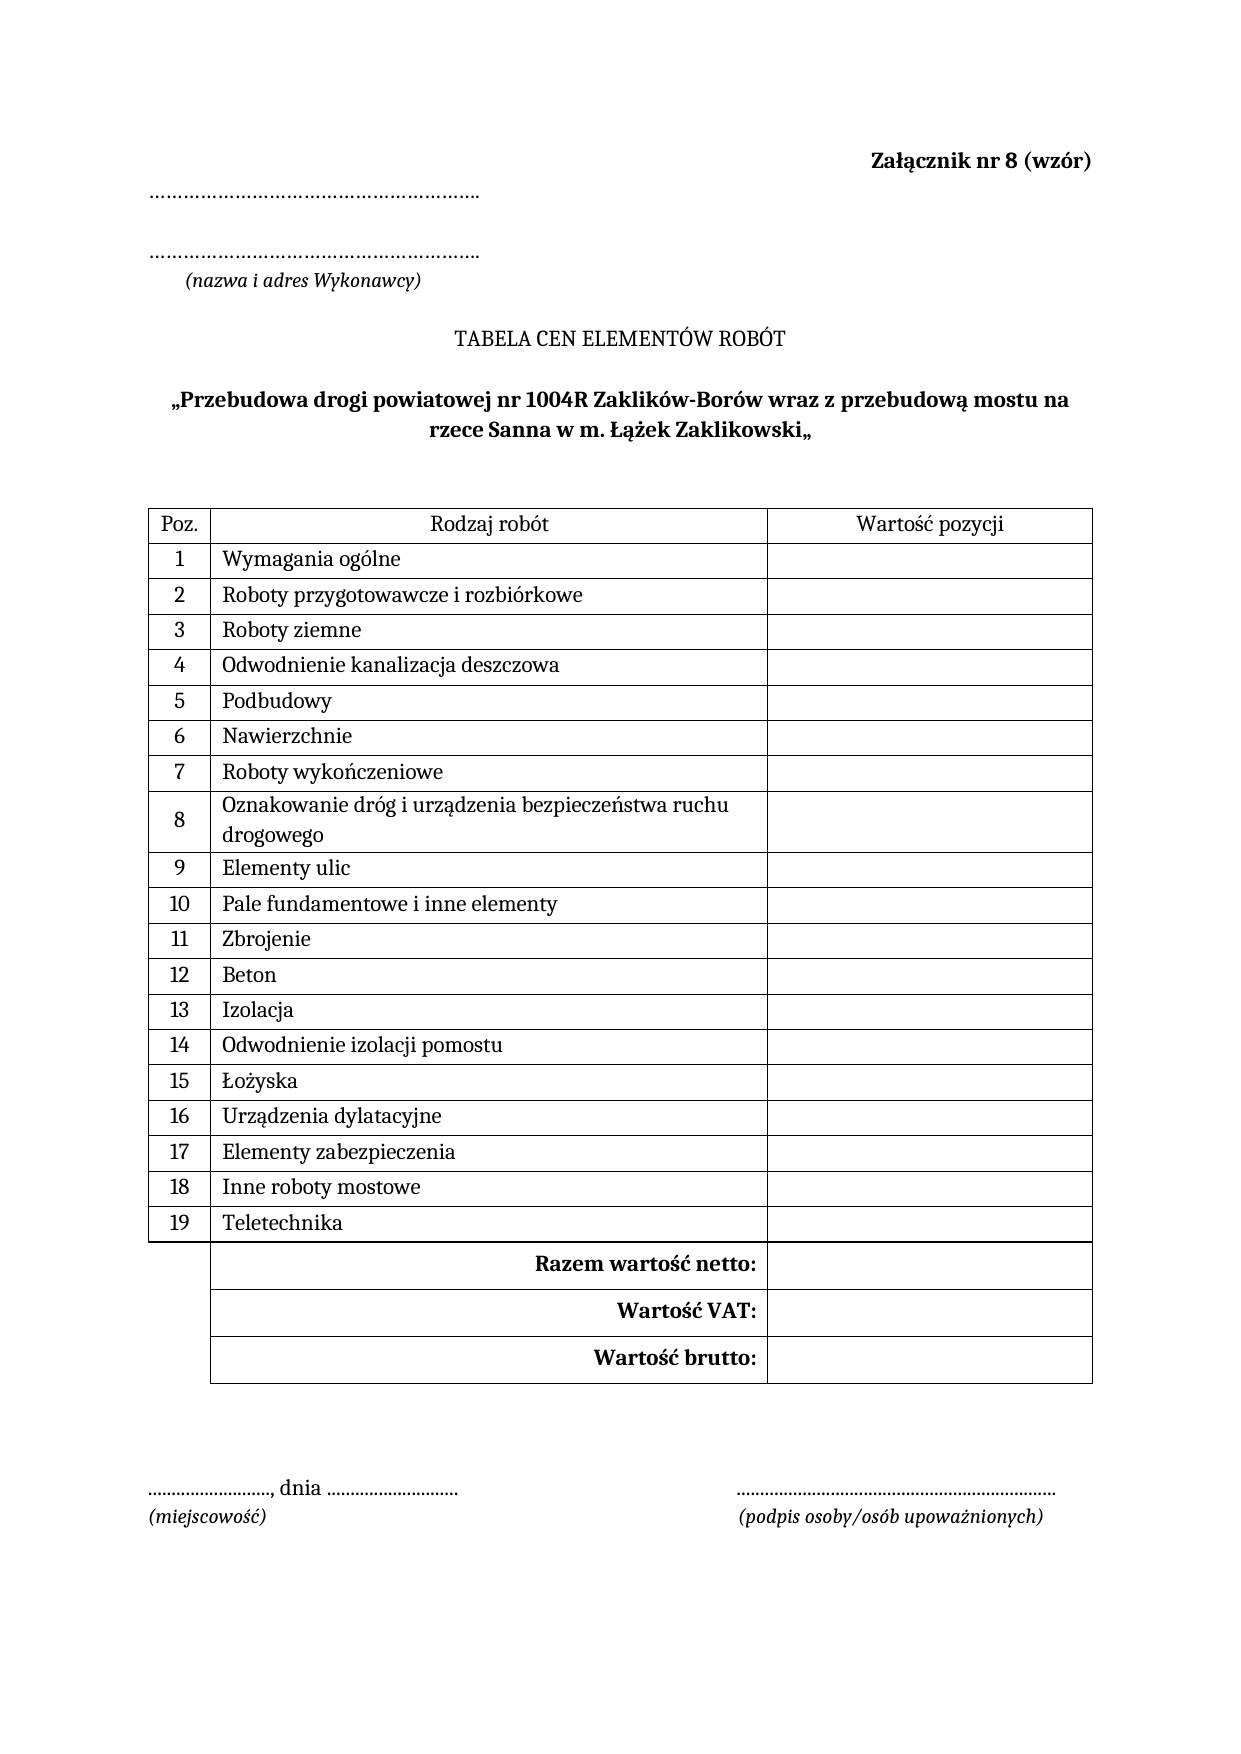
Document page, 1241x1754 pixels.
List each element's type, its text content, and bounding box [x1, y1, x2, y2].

table_cell [768, 888, 1092, 923]
table_cell [768, 1207, 1092, 1241]
table_cell [768, 1172, 1092, 1206]
table_cell [768, 686, 1092, 720]
text TABELA CEN ELEMENTÓW ROBÓT [148, 326, 1093, 352]
table_cell Elementy zabezpieczenia [211, 1136, 767, 1171]
text (miejscowość) (podpis osoby/osób upoważnionych) [148, 1505, 1093, 1529]
table_cell 2 [149, 579, 210, 614]
table_cell Elementy ulic [211, 853, 767, 887]
table_cell 4 [149, 650, 210, 684]
table_cell [768, 615, 1092, 649]
table_cell Roboty wykończeniowe [211, 756, 767, 791]
table_cell Wymagania ogólne [211, 544, 767, 578]
table_cell 12 [149, 959, 210, 993]
table_cell Razem wartość netto: [211, 1243, 767, 1289]
text …………………………………………………. [148, 178, 1093, 204]
table_cell 10 [149, 888, 210, 923]
table_cell 1 [149, 544, 210, 578]
table_cell [768, 650, 1092, 684]
table_cell Pale fundamentowe i inne elementy [211, 888, 767, 923]
table_cell 15 [149, 1065, 210, 1100]
table_cell Beton [211, 959, 767, 993]
table_cell 6 [149, 721, 210, 755]
table_cell [768, 959, 1092, 993]
table_cell 14 [149, 1030, 210, 1064]
table_cell [768, 579, 1092, 614]
table_cell [768, 1030, 1092, 1064]
table_cell Izolacja [211, 995, 767, 1029]
table_header Poz. [149, 509, 210, 543]
table_cell [768, 1337, 1092, 1383]
text „Przebudowa drogi powiatowej nr 1004R Zaklików-Borów wraz z przebudową mostu na rzece Sanna w m. Łążek Zaklikowski„ [148, 387, 1093, 443]
table_header Rodzaj robót [211, 509, 767, 543]
table_cell Urządzenia dylatacyjne [211, 1101, 767, 1135]
table_cell 8 [149, 792, 210, 852]
table_cell 17 [149, 1136, 210, 1171]
table_cell [768, 995, 1092, 1029]
table_cell Odwodnienie kanalizacja deszczowa [211, 650, 767, 684]
table_cell Roboty przygotowawcze i rozbiórkowe [211, 579, 767, 614]
table_cell 5 [149, 686, 210, 720]
table_cell Nawierzchnie [211, 721, 767, 755]
text (nazwa i adres Wykonawcy) [148, 268, 1093, 292]
table_cell Podbudowy [211, 686, 767, 720]
table_cell Odwodnienie izolacji pomostu [211, 1030, 767, 1064]
table_cell [768, 1136, 1092, 1171]
table_cell Łożyska [211, 1065, 767, 1100]
table_cell [768, 792, 1092, 852]
table_cell 18 [149, 1172, 210, 1206]
table_cell [768, 756, 1092, 791]
table_cell Wartość VAT: [211, 1290, 767, 1336]
table_cell 16 [149, 1101, 210, 1135]
table_cell 3 [149, 615, 210, 649]
table_cell Zbrojenie [211, 924, 767, 958]
table_cell Teletechnika [211, 1207, 767, 1241]
table_cell [768, 1065, 1092, 1100]
table_cell 13 [149, 995, 210, 1029]
table_cell [768, 721, 1092, 755]
table_cell 7 [149, 756, 210, 791]
text Załącznik nr 8 (wzór) [148, 148, 1093, 174]
table_cell [768, 924, 1092, 958]
table_cell Wartość brutto: [211, 1337, 767, 1383]
table_header Wartość pozycji [768, 509, 1092, 543]
table_cell 19 [149, 1207, 210, 1241]
table_cell [768, 1101, 1092, 1135]
text …………………………………………………. [148, 238, 1093, 264]
table_cell [768, 1290, 1092, 1336]
table_cell Oznakowanie dróg i urządzenia bezpieczeństwa ruchu drogowego [211, 792, 767, 852]
table_cell 11 [149, 924, 210, 958]
table_cell 9 [149, 853, 210, 887]
text .........................., dnia ............................ .................................................................... [148, 1475, 1093, 1501]
table_cell Roboty ziemne [211, 615, 767, 649]
table_cell [768, 1243, 1092, 1289]
table_cell [768, 544, 1092, 578]
table_cell Inne roboty mostowe [211, 1172, 767, 1206]
table_cell [768, 853, 1092, 887]
